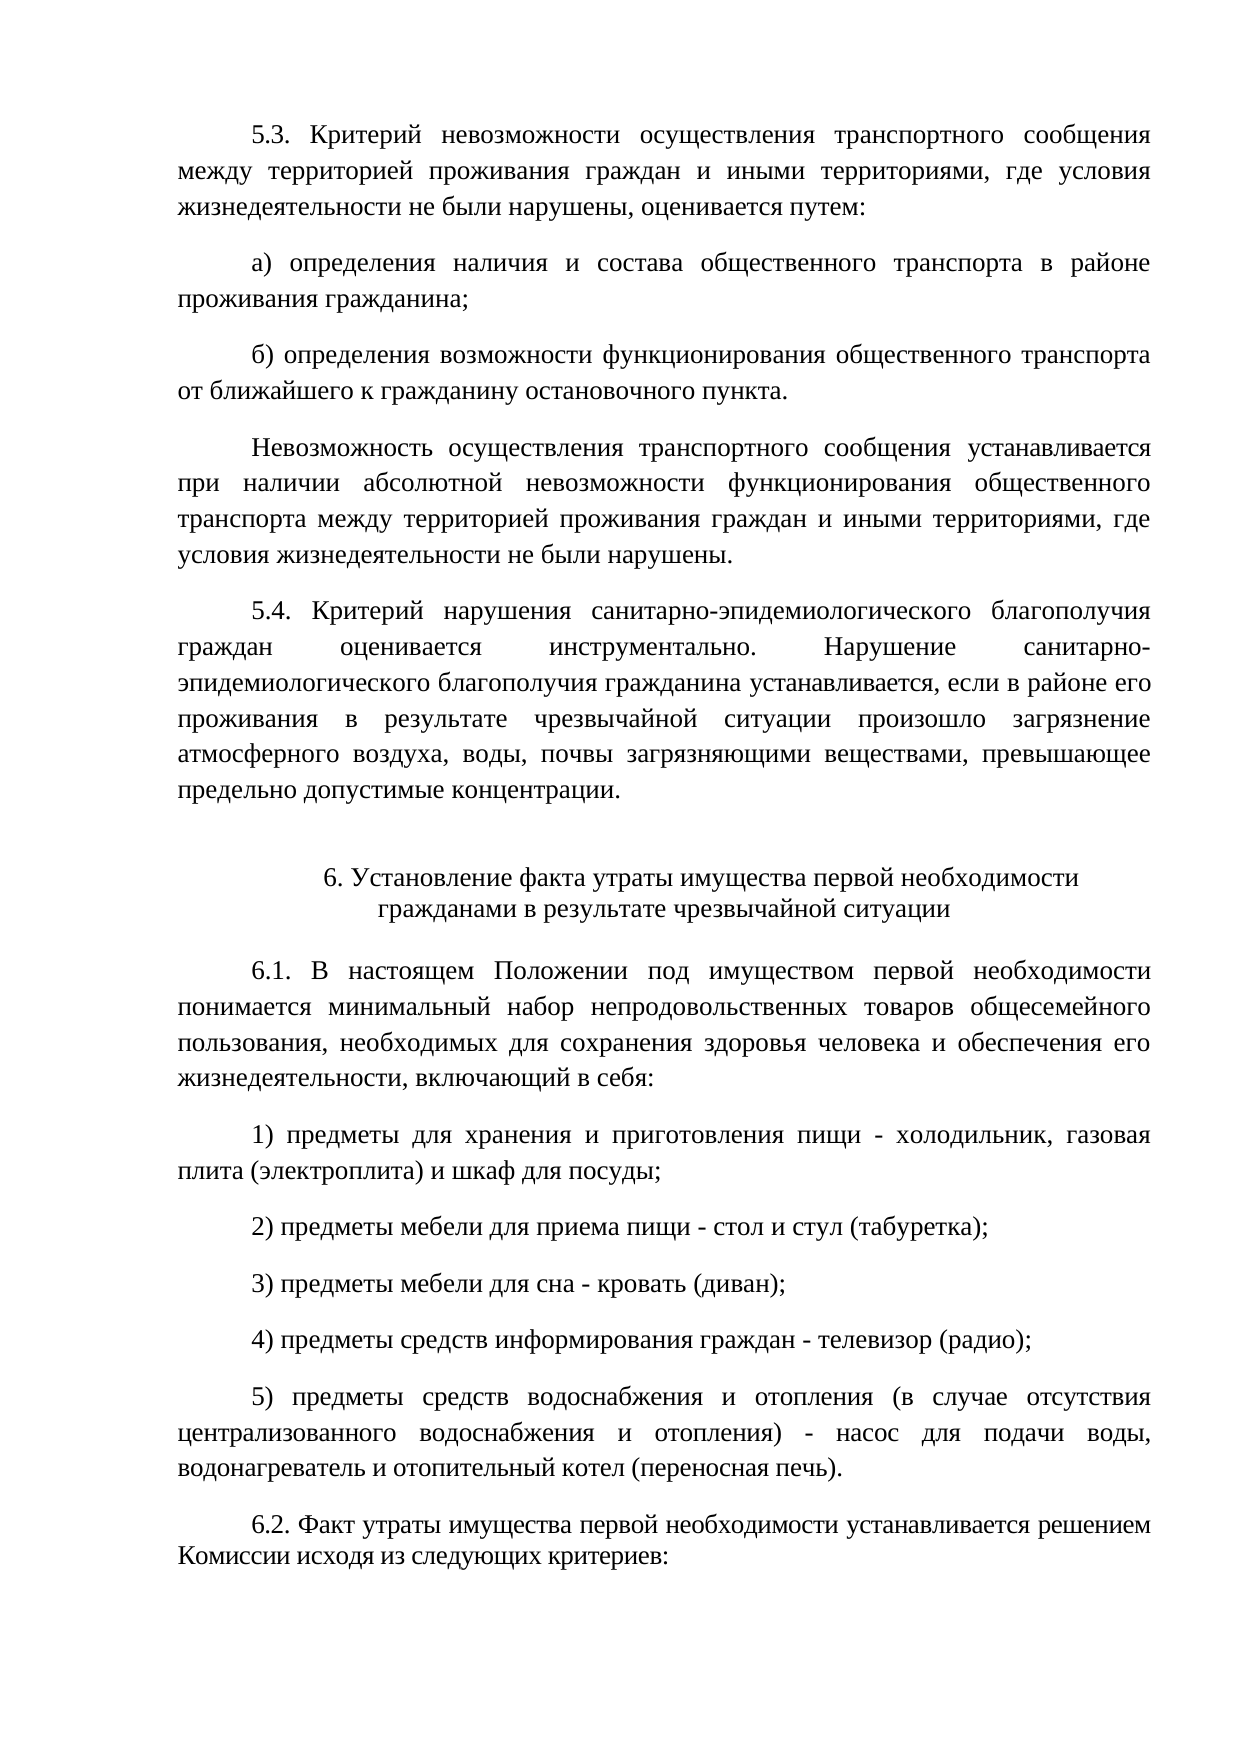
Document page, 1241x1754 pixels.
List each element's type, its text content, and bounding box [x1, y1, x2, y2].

text 5) предметы средств водоснабжения и отопления (в случае отсутствия централизованного водоснабжения и отопления) - насос для подачи воды, водонагреватель и отопительный котел (переносная печь). [177, 1380, 1152, 1483]
text Невозможность осуществления транспортного сообщения устанавливается при наличии абсолютной невозможности функционирования общественного транспорта между территорией проживания граждан и иными территориями, где условия жизнедеятельности не были нарушены. [177, 431, 1152, 569]
text 6.2. Факт утраты имущества первой необходимости устанавливается решением Комиссии исходя из следующих критериев: [177, 1508, 1152, 1570]
text 3) предметы мебели для сна - кровать (диван); [177, 1267, 1152, 1298]
text 6.1. В настоящем Положении под имуществом первой необходимости понимается минимальный набор непродовольственных товаров общесемейного пользования, необходимых для сохранения здоровья человека и обеспечения его жизнедеятельности, включающий в себя: [177, 954, 1152, 1093]
text 1) предметы для хранения и приготовления пищи - холодильник, газовая плита (электроплита) и шкаф для посуды; [177, 1118, 1152, 1185]
text 5.4. Критерий нарушения санитарно-эпидемиологического благополучия граждан оценивается инструментально. Нарушение санитарно-эпидемиологического благополучия гражданина устанавливается, если в районе его проживания в результате чрезвычайной ситуации произошло загрязнение атмосферного воздуха, воды, почвы загрязняющими веществами, превышающее предельно допустимые концентрации. [177, 594, 1152, 804]
text 6. Установление факта утраты имущества первой необходимости гражданами в результате чрезвычайной ситуации [177, 861, 1152, 923]
text б) определения возможности функционирования общественного транспорта от ближайшего к гражданину остановочного пункта. [177, 338, 1152, 405]
text а) определения наличия и состава общественного транспорта в районе проживания гражданина; [177, 246, 1152, 313]
text 4) предметы средств информирования граждан - телевизор (радио); [177, 1323, 1152, 1354]
text 2) предметы мебели для приема пищи - стол и стул (табуретка); [177, 1210, 1152, 1241]
text 5.3. Критерий невозможности осуществления транспортного сообщения между территорией проживания граждан и иными территориями, где условия жизнедеятельности не были нарушены, оценивается путем: [177, 118, 1152, 221]
